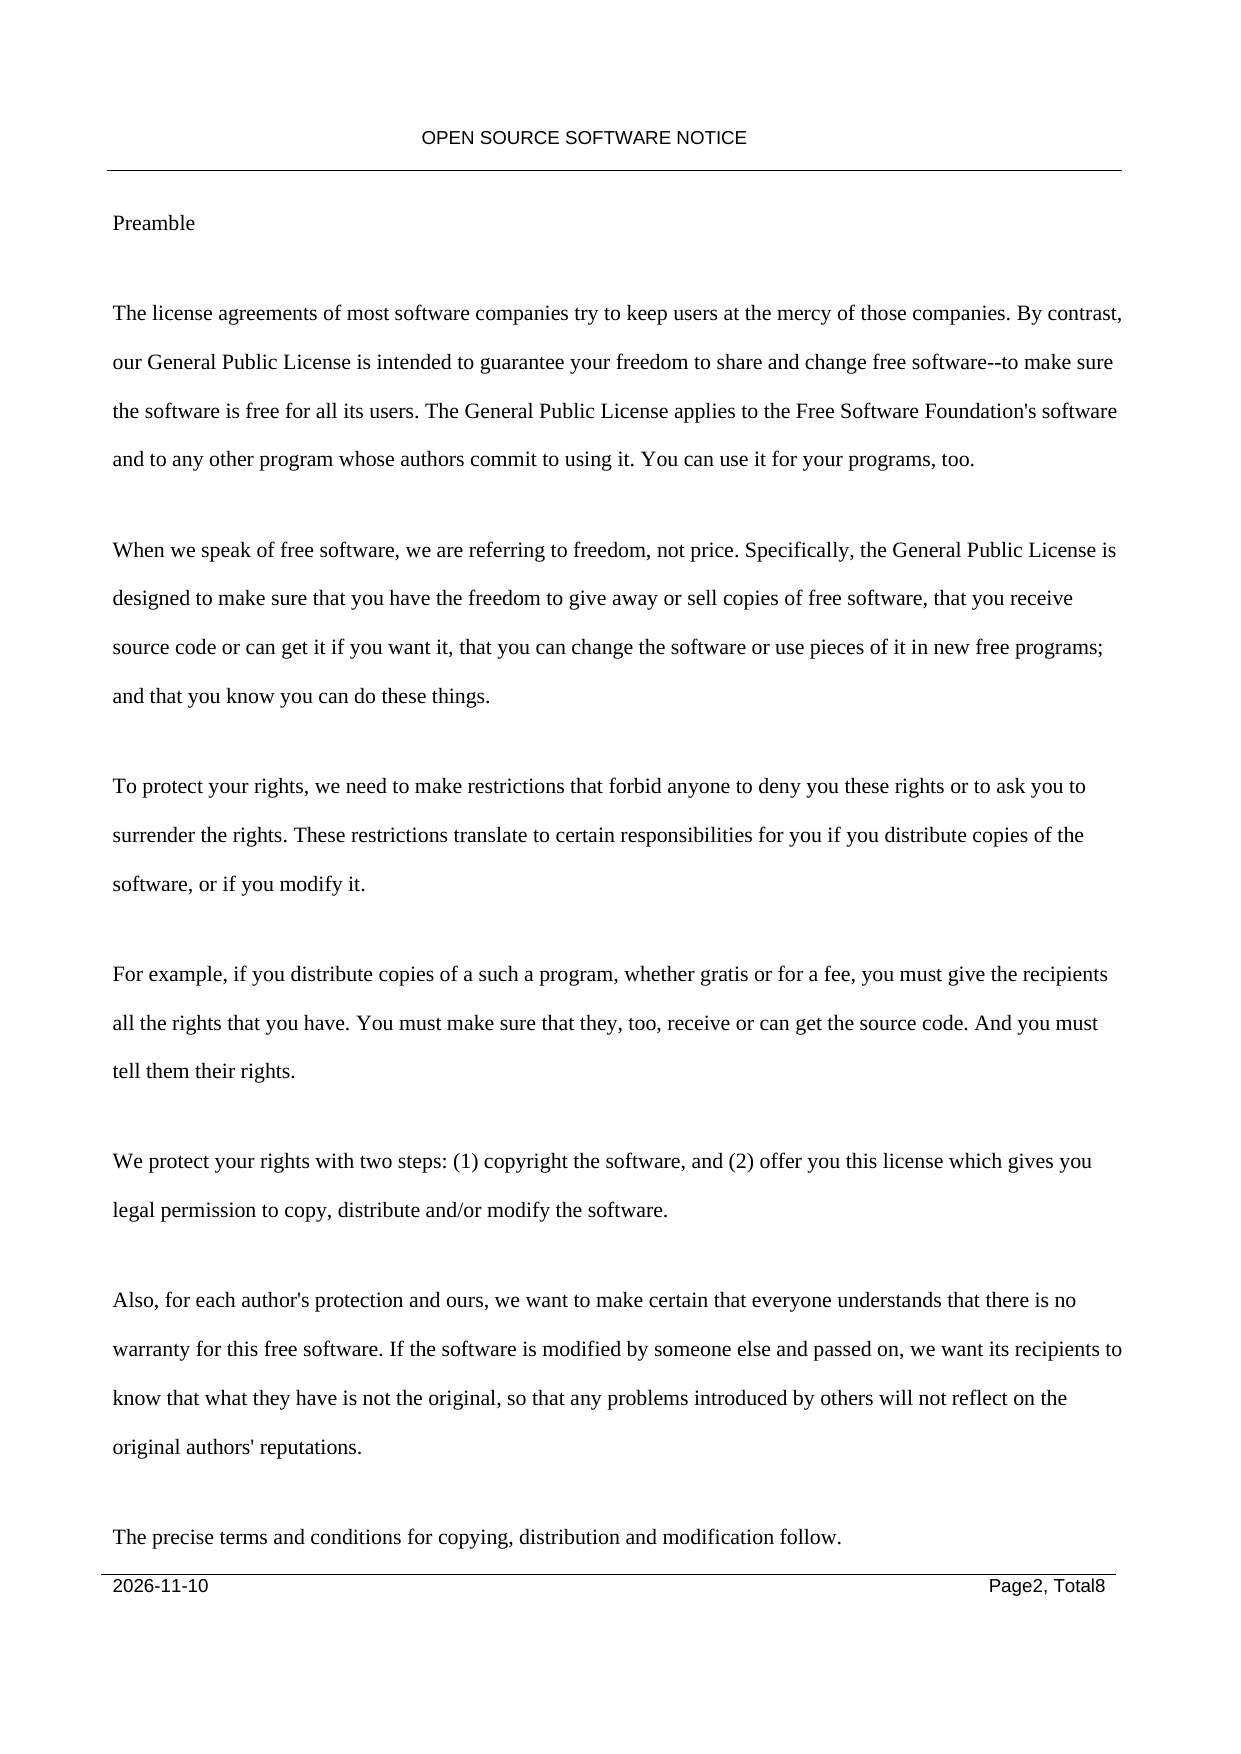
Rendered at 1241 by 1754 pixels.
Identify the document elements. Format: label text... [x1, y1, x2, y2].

text Preamble [112, 206, 1128, 239]
text For example, if you distribute copies of a such a program, whether gratis or for a fee, you must give the recipients all the rights that you have. You must make sure that they, too, receive or can get the source code. And you must tell them their rights. [112, 957, 1128, 1087]
text The precise terms and conditions for copying, distribution and modification follow. [112, 1520, 1128, 1553]
text The license agreements of most software companies try to keep users at the mercy of those companies. By contrast, our General Public License is intended to guarantee your freedom to share and change free software--to make sure the software is free for all its users. The General Public License applies to the Free Software Foundation's software and to any other program whose authors commit to using it. You can use it for your programs, too. [112, 297, 1128, 475]
text Also, for each author's protection and ours, we want to make certain that everyone understands that there is no warranty for this free software. If the software is modified by someone else and passed on, we want its recipients to know that what they have is not the original, so that any problems introduced by others will not reflect on the original authors' reputations. [112, 1284, 1128, 1463]
text To protect your rights, we need to make restrictions that forbid anyone to deny you these rights or to ask you to surrender the rights. These restrictions translate to certain responsibilities for you if you distribute copies of the software, or if you modify it. [112, 769, 1128, 899]
text When we speak of free software, we are referring to freedom, not price. Specifically, the General Public License is designed to make sure that you have the freedom to give away or sell copies of free software, that you receive source code or can get it if you want it, that you can change the software or use pieces of it in new free programs; and that you know you can do these things. [112, 533, 1128, 712]
text We protect your rights with two steps: (1) copyright the software, and (2) offer you this license which gives you legal permission to copy, distribute and/or modify the software. [112, 1145, 1128, 1226]
